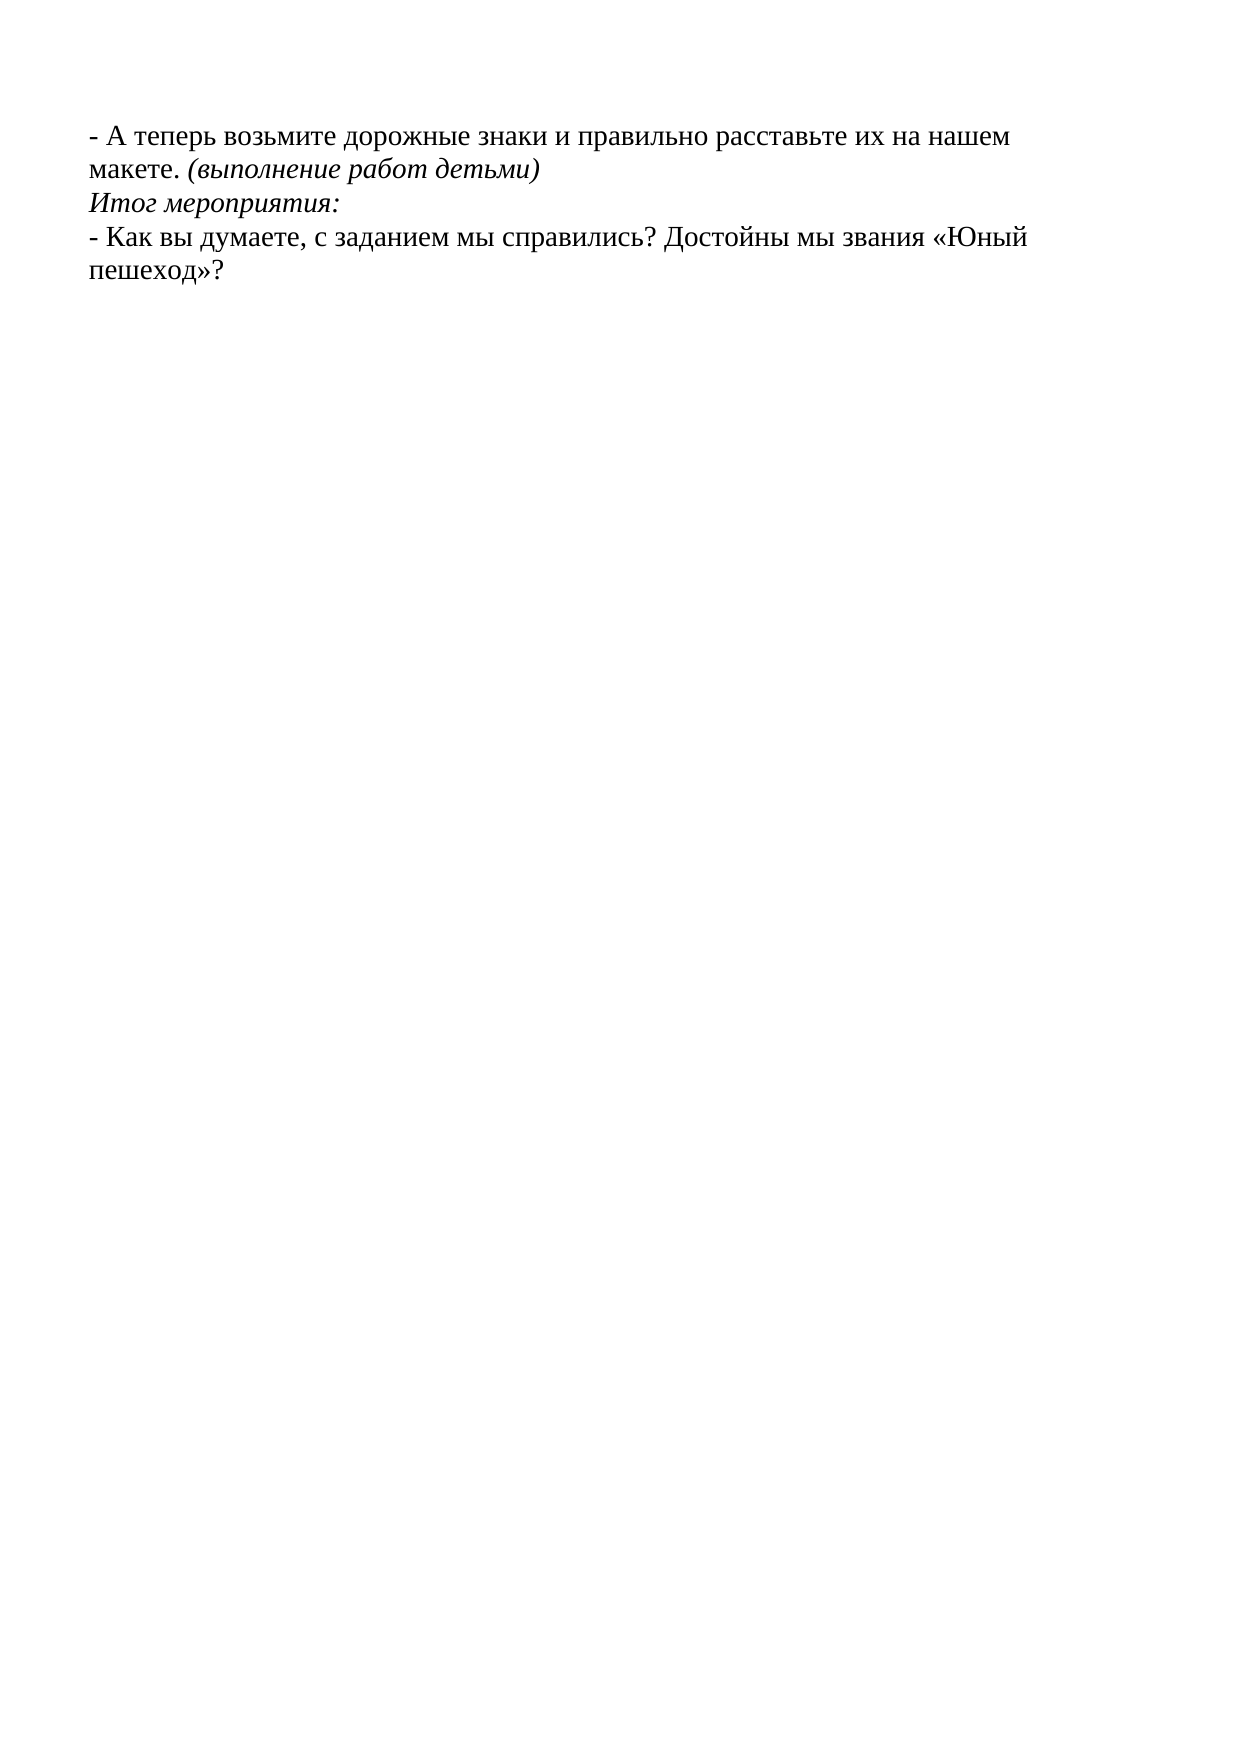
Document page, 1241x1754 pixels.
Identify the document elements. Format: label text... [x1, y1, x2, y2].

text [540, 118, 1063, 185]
text Итог мероприятия: - Как вы думаете, с заданием мы справились? Достойны мы звания «Юный пешеход»? [89, 185, 1063, 347]
